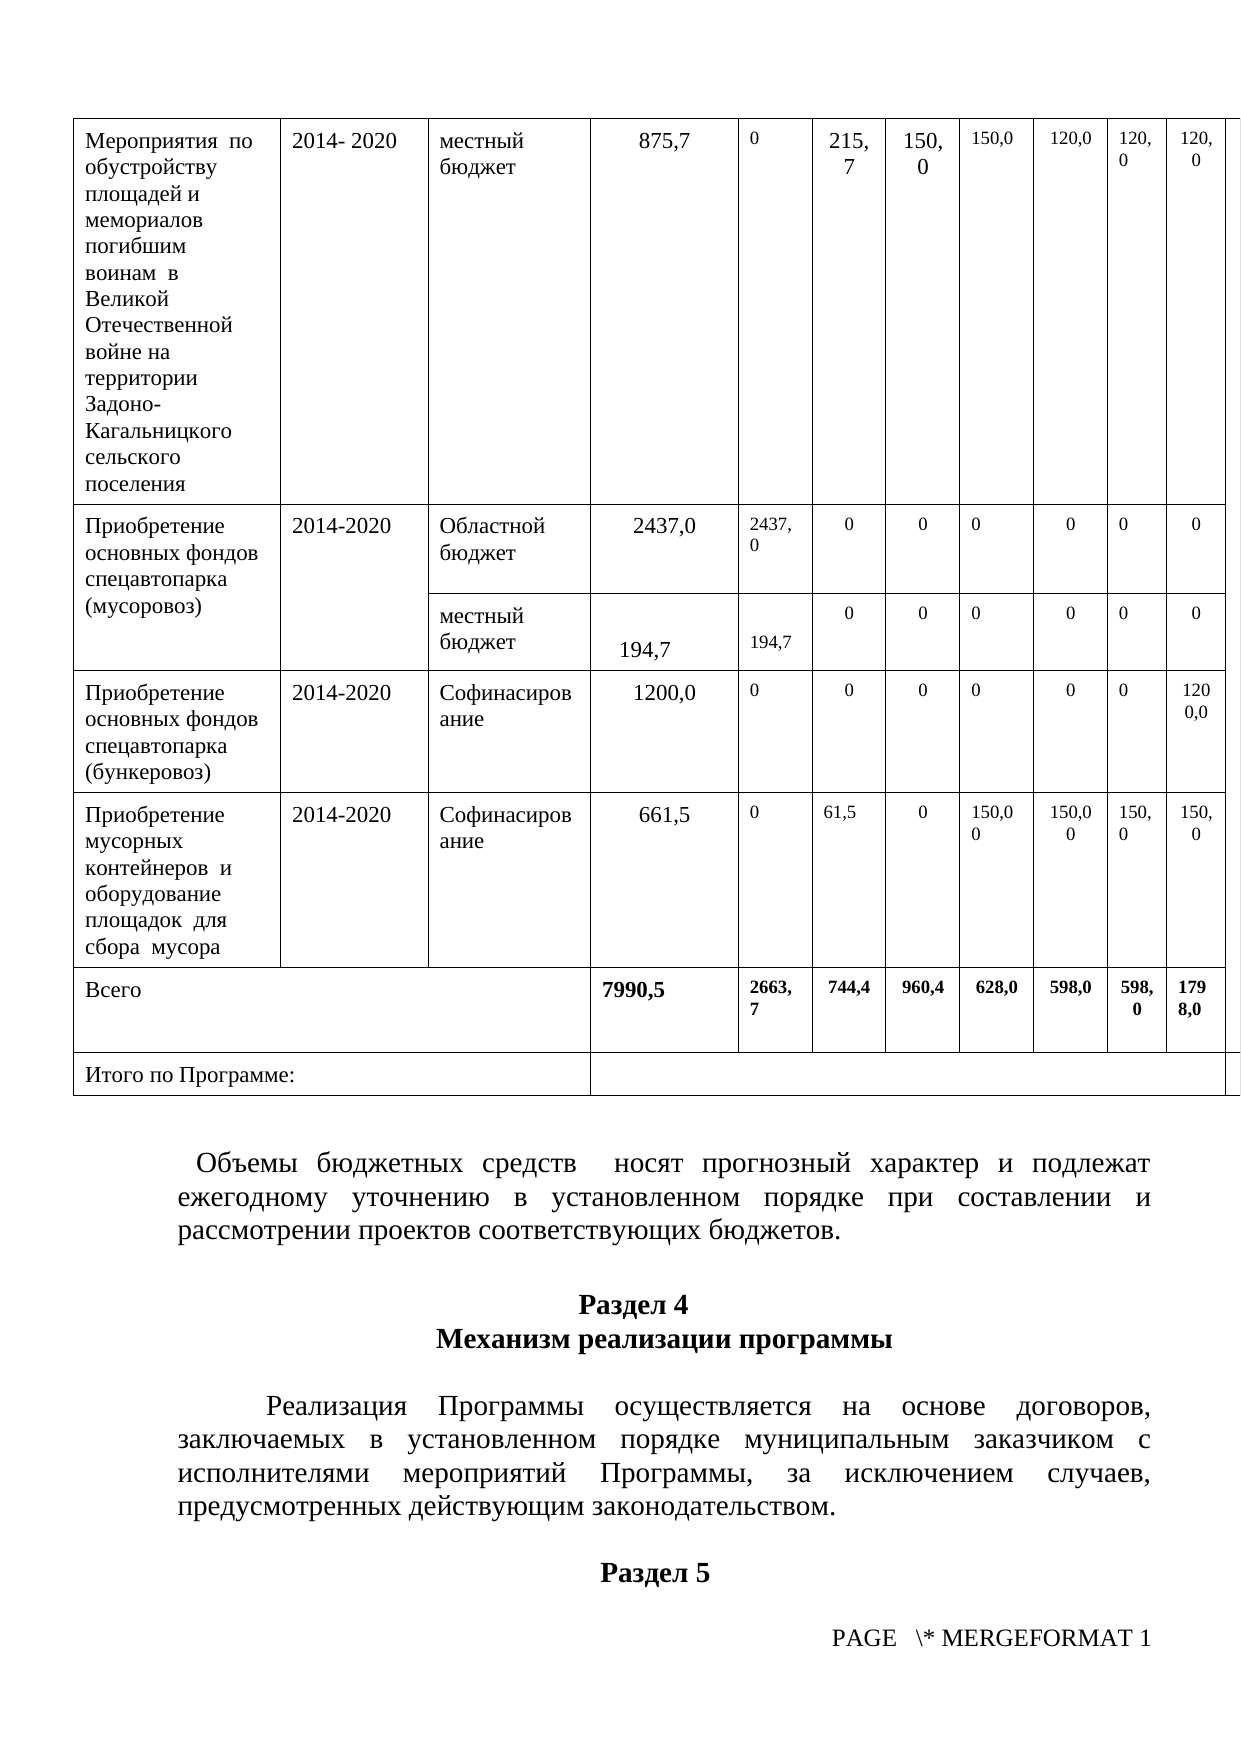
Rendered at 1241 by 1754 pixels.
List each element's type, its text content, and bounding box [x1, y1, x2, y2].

table_cell 0 [1167, 505, 1225, 593]
table_cell Софинасирование [429, 793, 590, 967]
text Объемы бюджетных средств носят прогнозный характер и подлежат ежегодному уточнению в установленном порядке при составлении и рассмотрении проектов соответствующих бюджетов. [177, 1145, 1152, 1246]
table_cell 2014-2020 [281, 671, 428, 792]
table_cell 2663,7 [739, 968, 812, 1052]
table_cell Итого по Программе: [74, 1053, 590, 1095]
text Раздел 4 [177, 1287, 1152, 1321]
table_cell 215,7 [813, 119, 885, 504]
table_cell 150,0 [1108, 793, 1166, 967]
table_cell 744,4 [813, 968, 885, 1052]
table_cell 1200,0 [1167, 671, 1225, 792]
table_cell 0 [813, 671, 885, 792]
table_cell местный бюджет [429, 119, 590, 504]
table_cell 661,5 [591, 793, 738, 967]
table_cell 7990,5 [591, 968, 738, 1052]
table_cell 0 [1034, 505, 1107, 593]
table_cell Приобретение мусорных контейнеров и оборудование площадок для сбора мусора [74, 793, 280, 967]
table_cell 0 [1034, 671, 1107, 792]
table_cell 0 [1108, 594, 1166, 670]
table_cell 0 [739, 793, 812, 967]
table_cell 0 [886, 793, 959, 967]
table_cell 0 [1167, 594, 1225, 670]
table_cell 150,0 [960, 119, 1033, 504]
table_cell 0 [813, 594, 885, 670]
text Раздел 5 [177, 1556, 1152, 1589]
table_cell 194,7 [739, 594, 812, 670]
table_cell Всего [74, 968, 590, 1052]
table_cell 0 [739, 119, 812, 504]
table_cell 1798,0 [1167, 968, 1225, 1052]
table_cell 960,4 [886, 968, 959, 1052]
table_cell Областной бюджет [429, 505, 590, 593]
table_cell 0 [739, 671, 812, 792]
table_cell [1226, 1053, 1240, 1095]
text Реализация Программы осуществляется на основе договоров, заключаемых в установленном порядке муниципальным заказчиком с исполнителями мероприятий Программы, за исключением случаев, предусмотренных действующим законодательством. [177, 1388, 1152, 1522]
table_cell 120,0 [1034, 119, 1107, 504]
table_cell 0 [1034, 594, 1107, 670]
table_cell 1200,0 [591, 671, 738, 792]
table_cell 0 [960, 505, 1033, 593]
table_cell 150,0 [886, 119, 959, 504]
table_cell 0 [886, 505, 959, 593]
table_cell 0 [886, 671, 959, 792]
table_cell [591, 1053, 1225, 1095]
table_cell 61,5 [813, 793, 885, 967]
table_cell 150,0 [1167, 793, 1225, 967]
table_cell 194,7 [591, 594, 738, 670]
table_cell 875,7 [591, 119, 738, 504]
table_cell 628,0 [960, 968, 1033, 1052]
table_cell 150,00 [960, 793, 1033, 967]
table_cell 0 [1108, 671, 1166, 792]
table_cell 0 [1108, 505, 1166, 593]
table_cell 0 [813, 505, 885, 593]
table_cell 0 [960, 594, 1033, 670]
table_cell 2437,0 [739, 505, 812, 593]
table_cell Софинасирование [429, 671, 590, 792]
text Механизм реализации программы [177, 1321, 1152, 1354]
table_cell 0 [960, 671, 1033, 792]
table_cell 598,0 [1108, 968, 1166, 1052]
table_cell Приобретение основных фондов спецавтопарка (бункеровоз) [74, 671, 280, 792]
table_cell 150,00 [1034, 793, 1107, 967]
table_cell 120,0 [1108, 119, 1166, 504]
table_cell 2437,0 [591, 505, 738, 593]
table_cell местный бюджет [429, 594, 590, 670]
table_cell 2014-2020 [281, 505, 428, 670]
table_cell 0 [886, 594, 959, 670]
table_cell 598,0 [1034, 968, 1107, 1052]
table_cell Приобретение основных фондов спецавтопарка (мусоровоз) [74, 505, 280, 670]
table_cell 2014-2020 [281, 793, 428, 967]
table_cell 120,0 [1167, 119, 1225, 504]
table_cell Мероприятия по обустройству площадей и мемориалов погибшим воинам в Великой Отечественной войне на территории Задоно-Кагальницкого сельского поселения [74, 119, 280, 504]
table_cell 2014- 2020 [281, 119, 428, 504]
